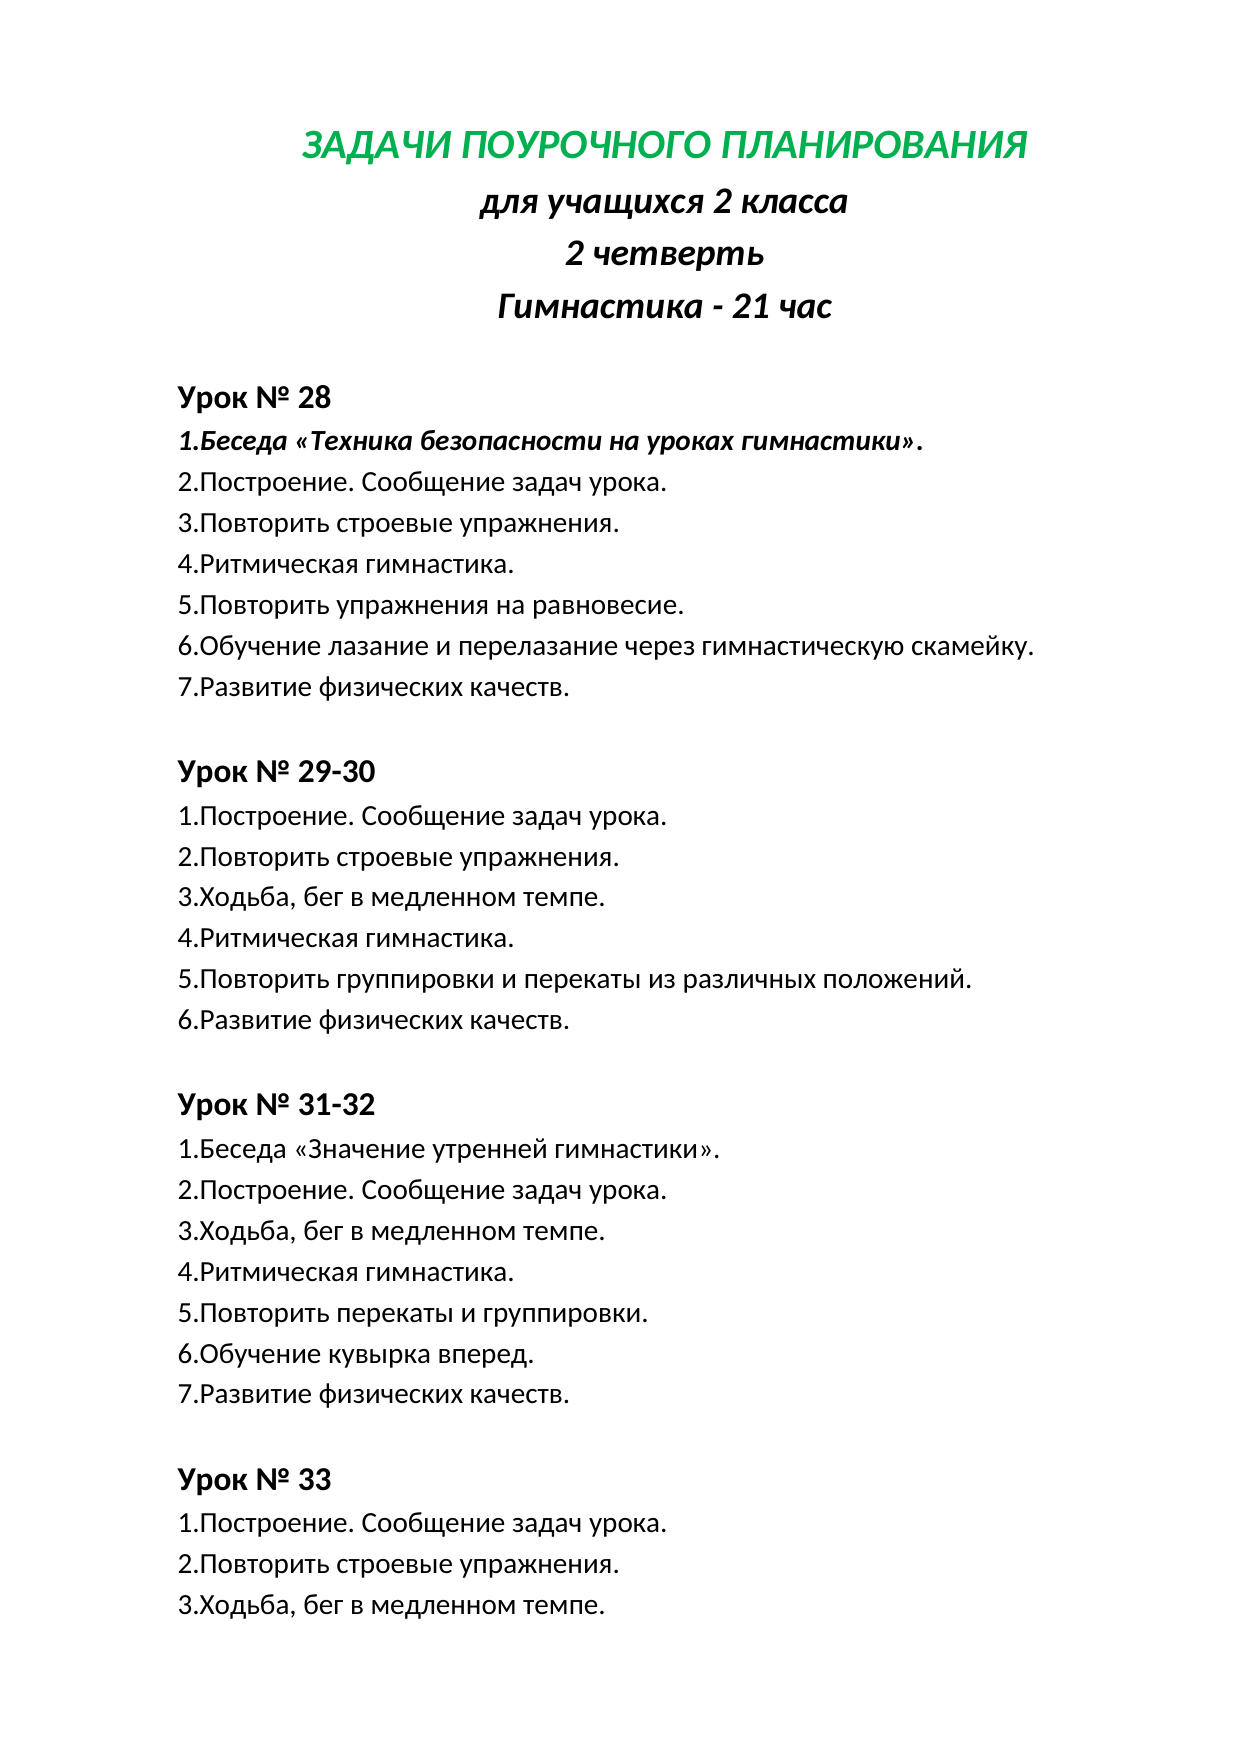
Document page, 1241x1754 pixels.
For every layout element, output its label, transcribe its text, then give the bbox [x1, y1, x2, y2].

text 2.Повторить строевые упражнения. [177, 838, 1152, 873]
text Гимнастика - 21 час [177, 282, 1152, 328]
text 2.Построение. Сообщение задач урока. [177, 463, 1152, 499]
text Урок № 31-32 [177, 1083, 1152, 1124]
text 1.Беседа «Значение утренней гимнастики». [177, 1130, 1152, 1166]
text 2 четверть [177, 229, 1152, 275]
text для учащихся 2 класса [177, 177, 1152, 222]
text 1.Беседа «Техника безопасности на уроках гимнастики». [177, 422, 1152, 458]
text 7.Развитие физических качеств. [177, 1376, 1152, 1411]
text 5.Повторить группировки и перекаты из различных положений. [177, 960, 1152, 996]
text 3.Ходьба, бег в медленном темпе. [177, 1586, 1152, 1622]
text 2.Повторить строевые упражнения. [177, 1545, 1152, 1581]
text 2.Построение. Сообщение задач урока. [177, 1171, 1152, 1207]
text Урок № 29-30 [177, 750, 1152, 791]
text 5.Повторить упражнения на равновесие. [177, 586, 1152, 622]
text 4.Ритмическая гимнастика. [177, 919, 1152, 955]
text 1.Построение. Сообщение задач урока. [177, 797, 1152, 832]
text 6.Обучение лазание и перелазание через гимнастическую скамейку. [177, 627, 1152, 663]
text 6.Обучение кувырка вперед. [177, 1335, 1152, 1370]
text 6.Развитие физических качеств. [177, 1001, 1152, 1037]
text Урок № 28 [177, 376, 1152, 416]
text 5.Повторить перекаты и группировки. [177, 1294, 1152, 1329]
text ЗАДАЧИ ПОУРОЧНОГО ПЛАНИРОВАНИЯ [177, 118, 1152, 169]
text 4.Ритмическая гимнастика. [177, 545, 1152, 581]
text 7.Развитие физических качеств. [177, 668, 1152, 704]
text 3.Ходьба, бег в медленном темпе. [177, 1212, 1152, 1247]
text 1.Построение. Сообщение задач урока. [177, 1504, 1152, 1540]
text Урок № 33 [177, 1457, 1152, 1498]
text 3.Ходьба, бег в медленном темпе. [177, 878, 1152, 914]
text 3.Повторить строевые упражнения. [177, 504, 1152, 540]
text 4.Ритмическая гимнастика. [177, 1253, 1152, 1288]
